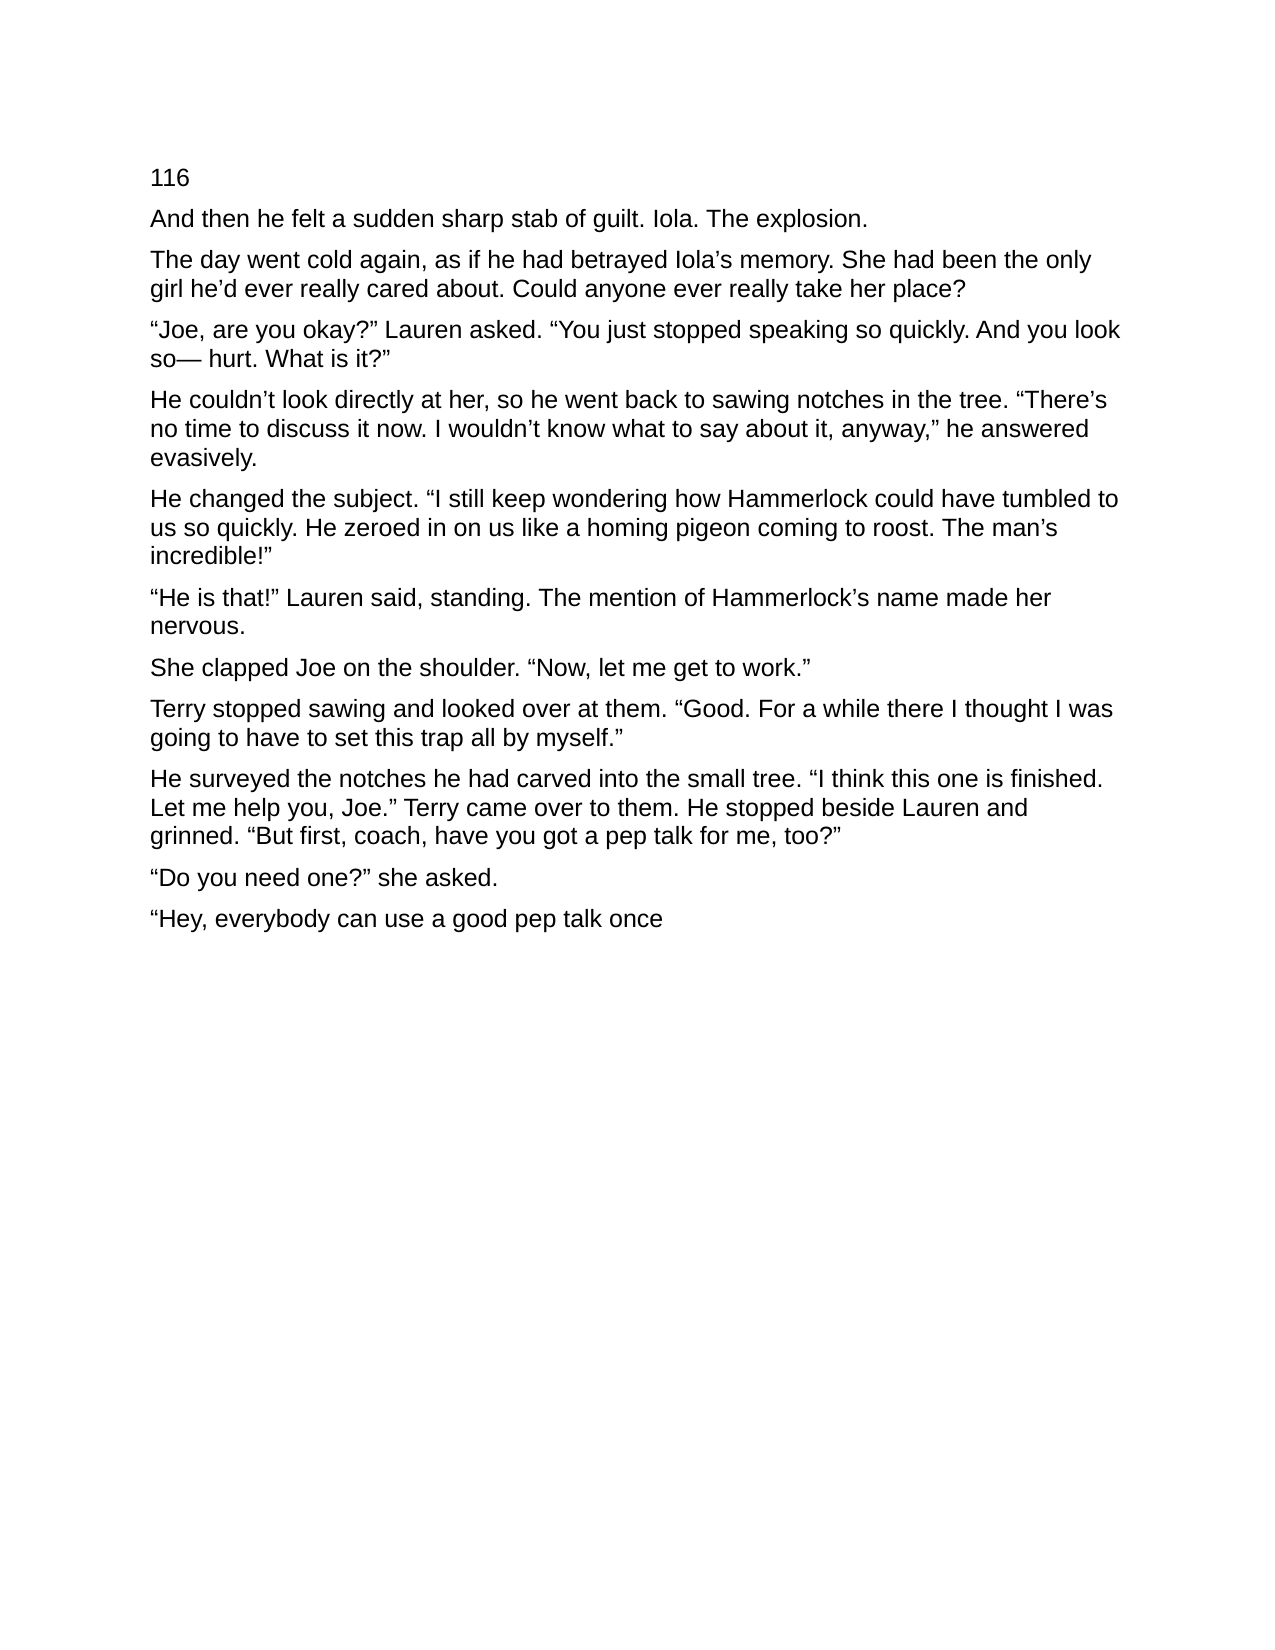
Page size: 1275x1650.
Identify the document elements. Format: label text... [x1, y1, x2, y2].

text 116 [150, 162, 1125, 191]
text The day went cold again, as if he had betrayed Iola’s memory. She had been the only girl he’d ever really cared about. Could anyone ever really take her place? [150, 245, 1125, 302]
text He changed the subject. “I still keep wondering how Hammerlock could have tumbled to us so quickly. He zeroed in on us like a homing pigeon coming to roost. The man’s incredible!” [150, 484, 1125, 570]
text “Hey, everybody can use a good pep talk once [150, 904, 1125, 932]
text “Joe, are you okay?” Lauren asked. “You just stopped speaking so quickly. And you look so— hurt. What is it?” [150, 315, 1125, 372]
text “He is that!” Lauren said, standing. The mention of Hammerlock’s name made her nervous. [150, 582, 1125, 640]
text And then he felt a sudden sharp stab of guilt. Iola. The explosion. [150, 204, 1125, 232]
text Terry stopped sawing and looked over at them. “Good. For a while there I thought I was going to have to set this trap all by myself.” [150, 694, 1125, 751]
text He surveyed the notches he had carved into the small tree. “I think this one is finished. Let me help you, Joe.” Terry came over to them. He stopped beside Lauren and grinned. “But first, coach, have you got a pep talk for me, too?” [150, 764, 1125, 850]
text “Do you need one?” she asked. [150, 862, 1125, 891]
text He couldn’t look directly at her, so he went back to sawing notches in the tree. “There’s no time to discuss it now. I wouldn’t know what to say about it, anyway,” he answered evasively. [150, 385, 1125, 471]
text She clapped Joe on the shoulder. “Now, let me get to work.” [150, 652, 1125, 681]
